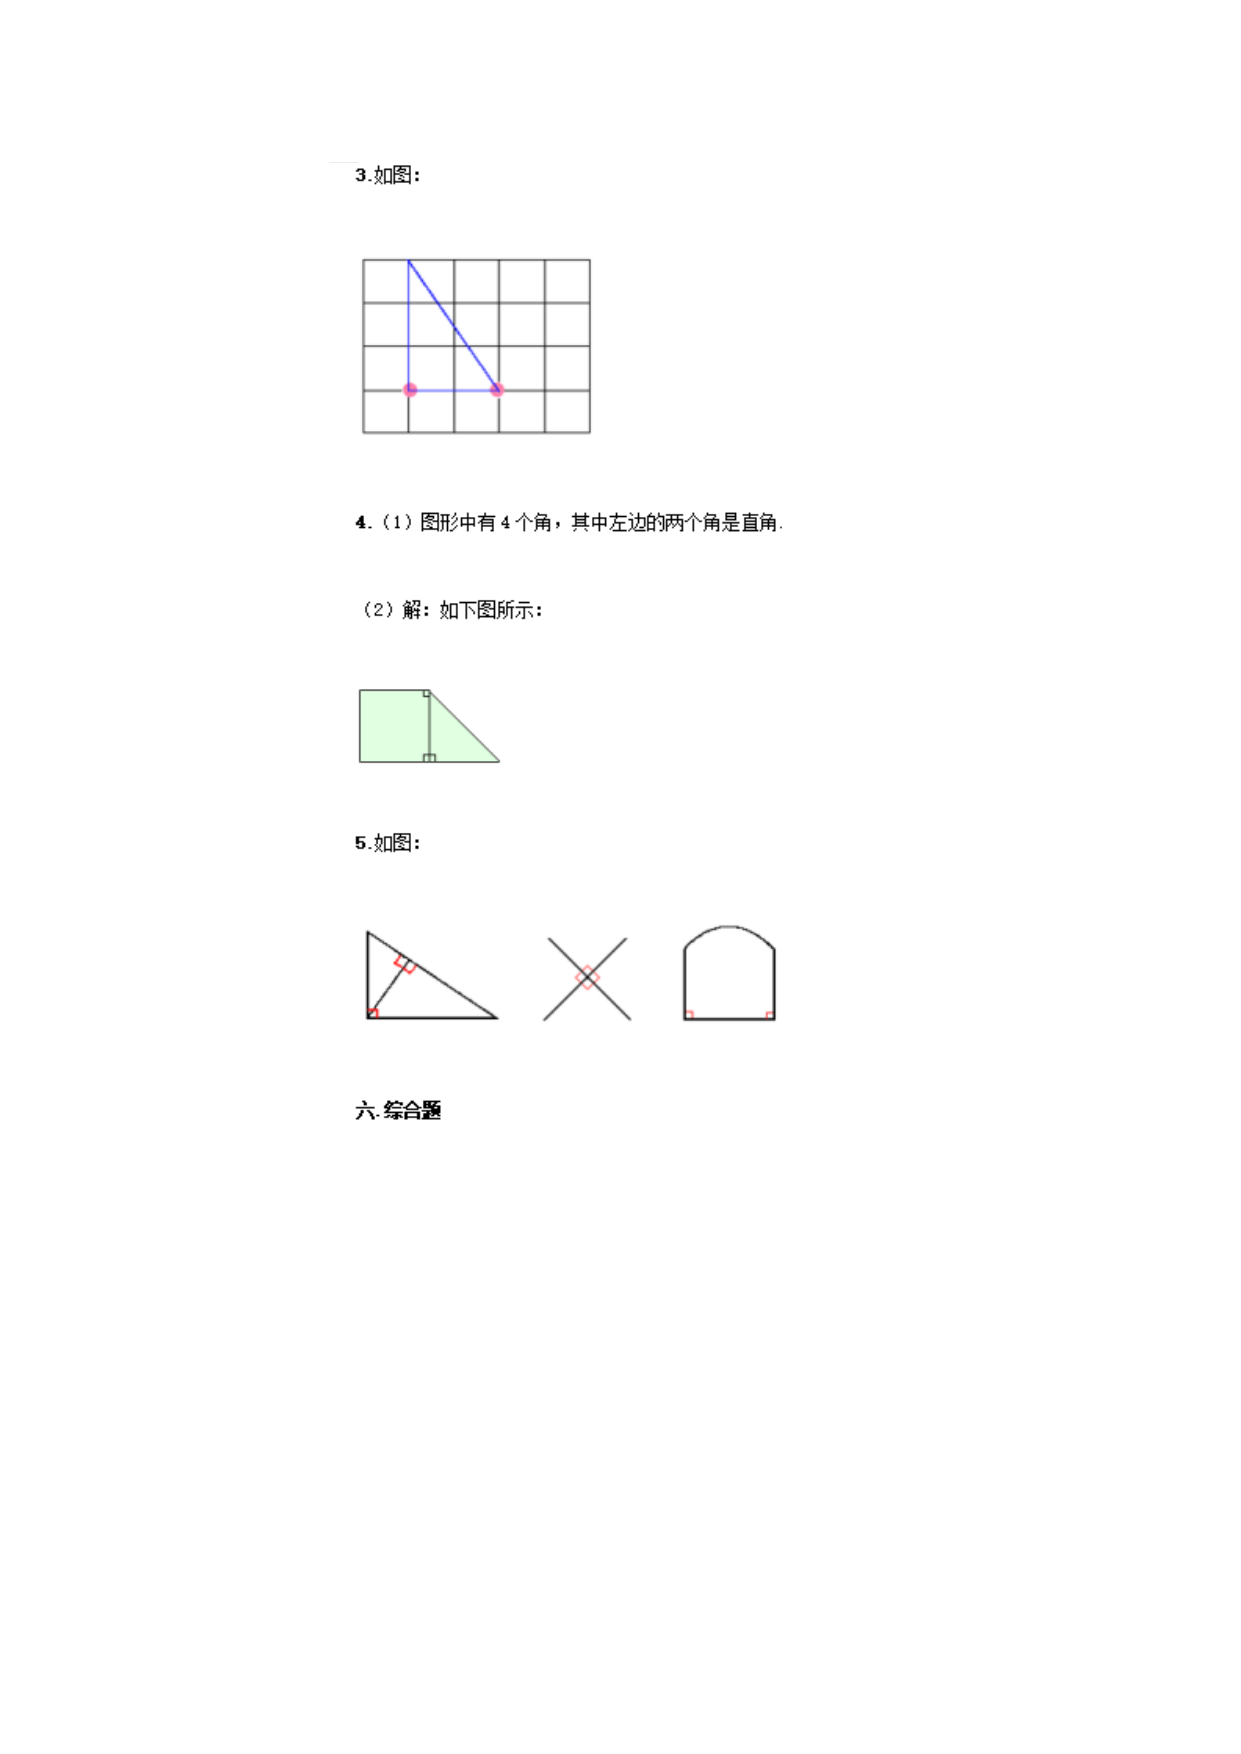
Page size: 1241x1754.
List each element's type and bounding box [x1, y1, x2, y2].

picture [328, 162, 912, 1151]
